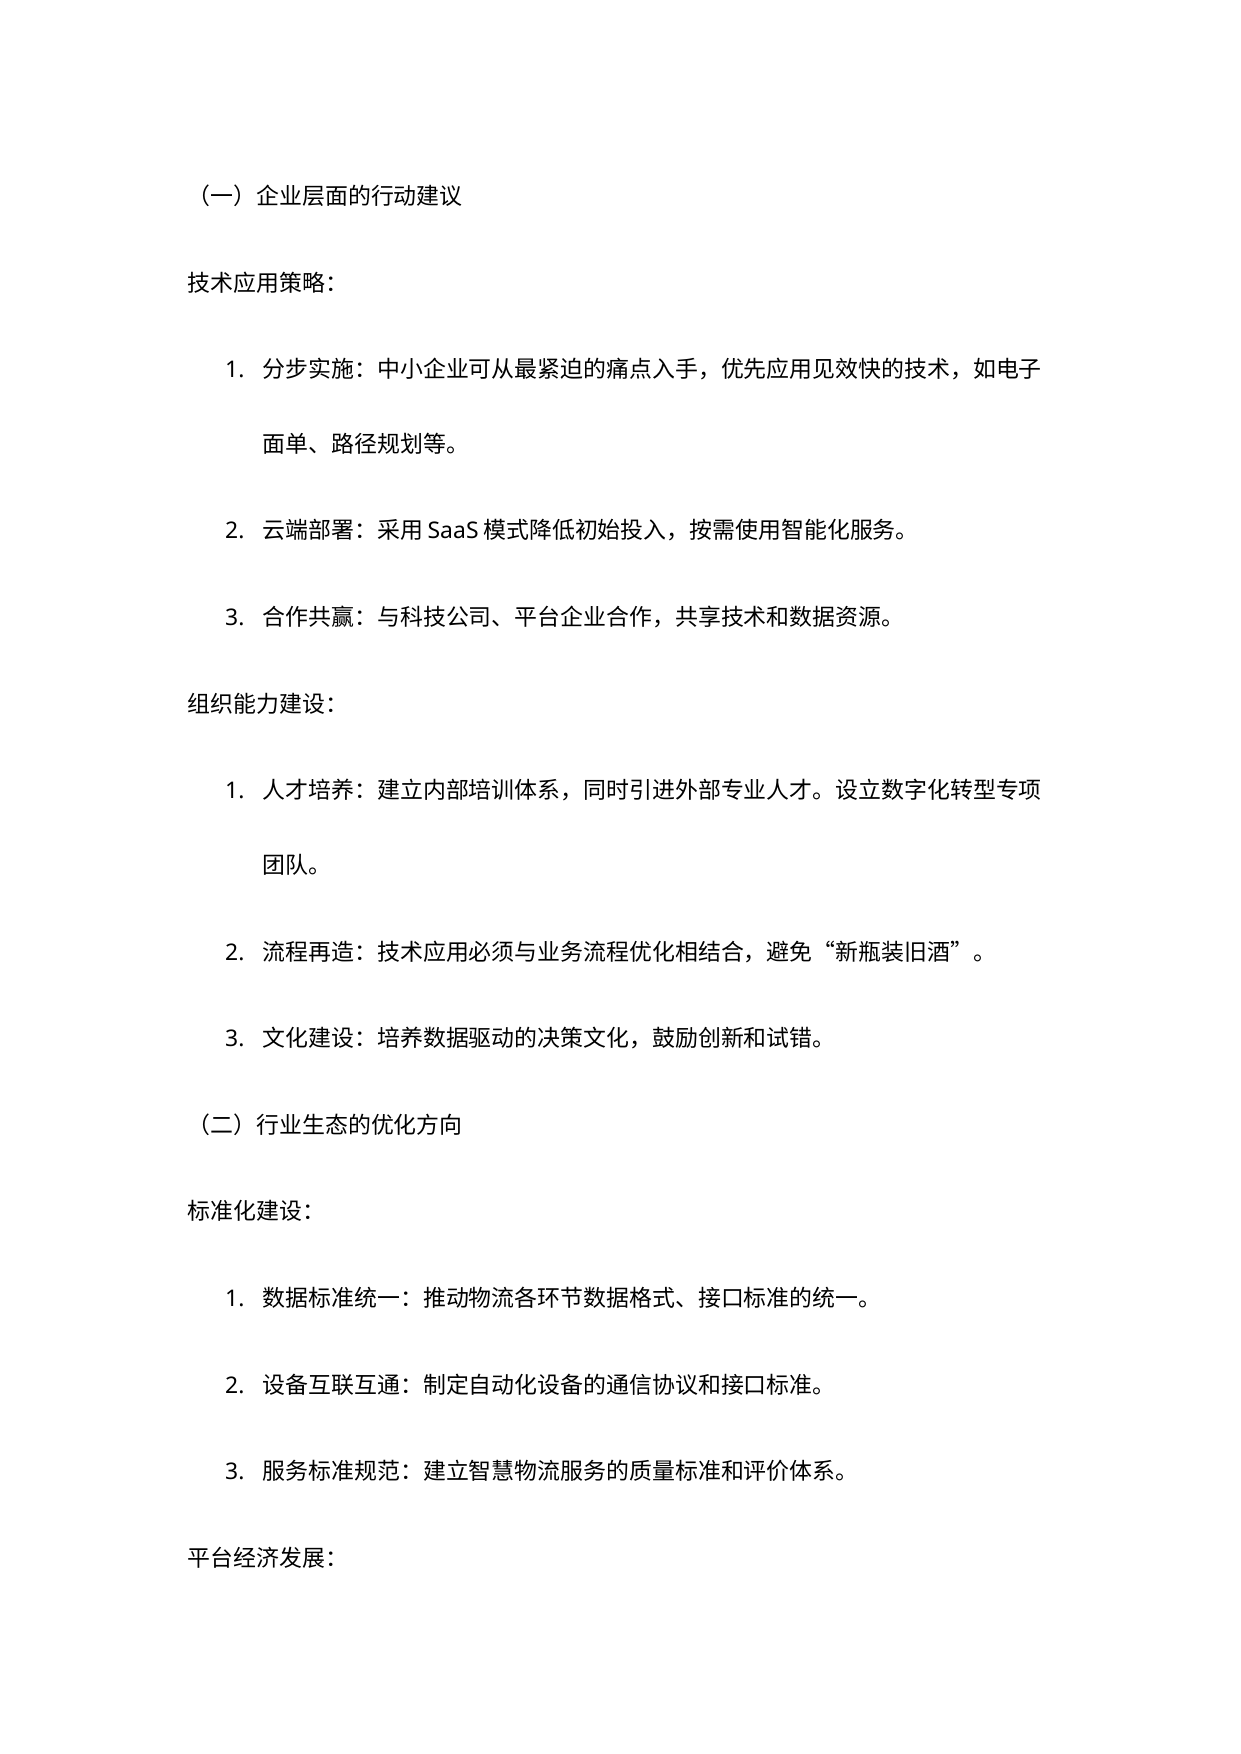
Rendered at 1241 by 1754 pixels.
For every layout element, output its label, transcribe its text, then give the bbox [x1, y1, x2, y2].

text （二）行业生态的优化方向 [187, 1091, 1053, 1156]
list 合作共赢：与科技公司、平台企业合作，共享技术和数据资源。 [225, 583, 1053, 648]
list 分步实施：中小企业可从最紧迫的痛点入手，优先应用见效快的技术，如电子面单、路径规划等。 [225, 335, 1053, 475]
list 流程再造：技术应用必须与业务流程优化相结合，避免“新瓶装旧酒”。 [225, 917, 1053, 982]
list 云端部署：采用SaaS模式降低初始投入，按需使用智能化服务。 [225, 496, 1053, 561]
list 设备互联互通：制定自动化设备的通信协议和接口标准。 [225, 1351, 1053, 1416]
list 服务标准规范：建立智慧物流服务的质量标准和评价体系。 [225, 1437, 1053, 1502]
list 文化建设：培养数据驱动的决策文化，鼓励创新和试错。 [225, 1004, 1053, 1069]
text （一）企业层面的行动建议 [187, 162, 1053, 227]
text 技术应用策略： [187, 248, 1053, 313]
text 标准化建设： [187, 1177, 1053, 1242]
list 数据标准统一：推动物流各环节数据格式、接口标准的统一。 [225, 1264, 1053, 1329]
text 组织能力建设： [187, 670, 1053, 735]
list 人才培养：建立内部培训体系，同时引进外部专业人才。设立数字化转型专项团队。 [225, 756, 1053, 896]
text 平台经济发展： [187, 1524, 1053, 1589]
